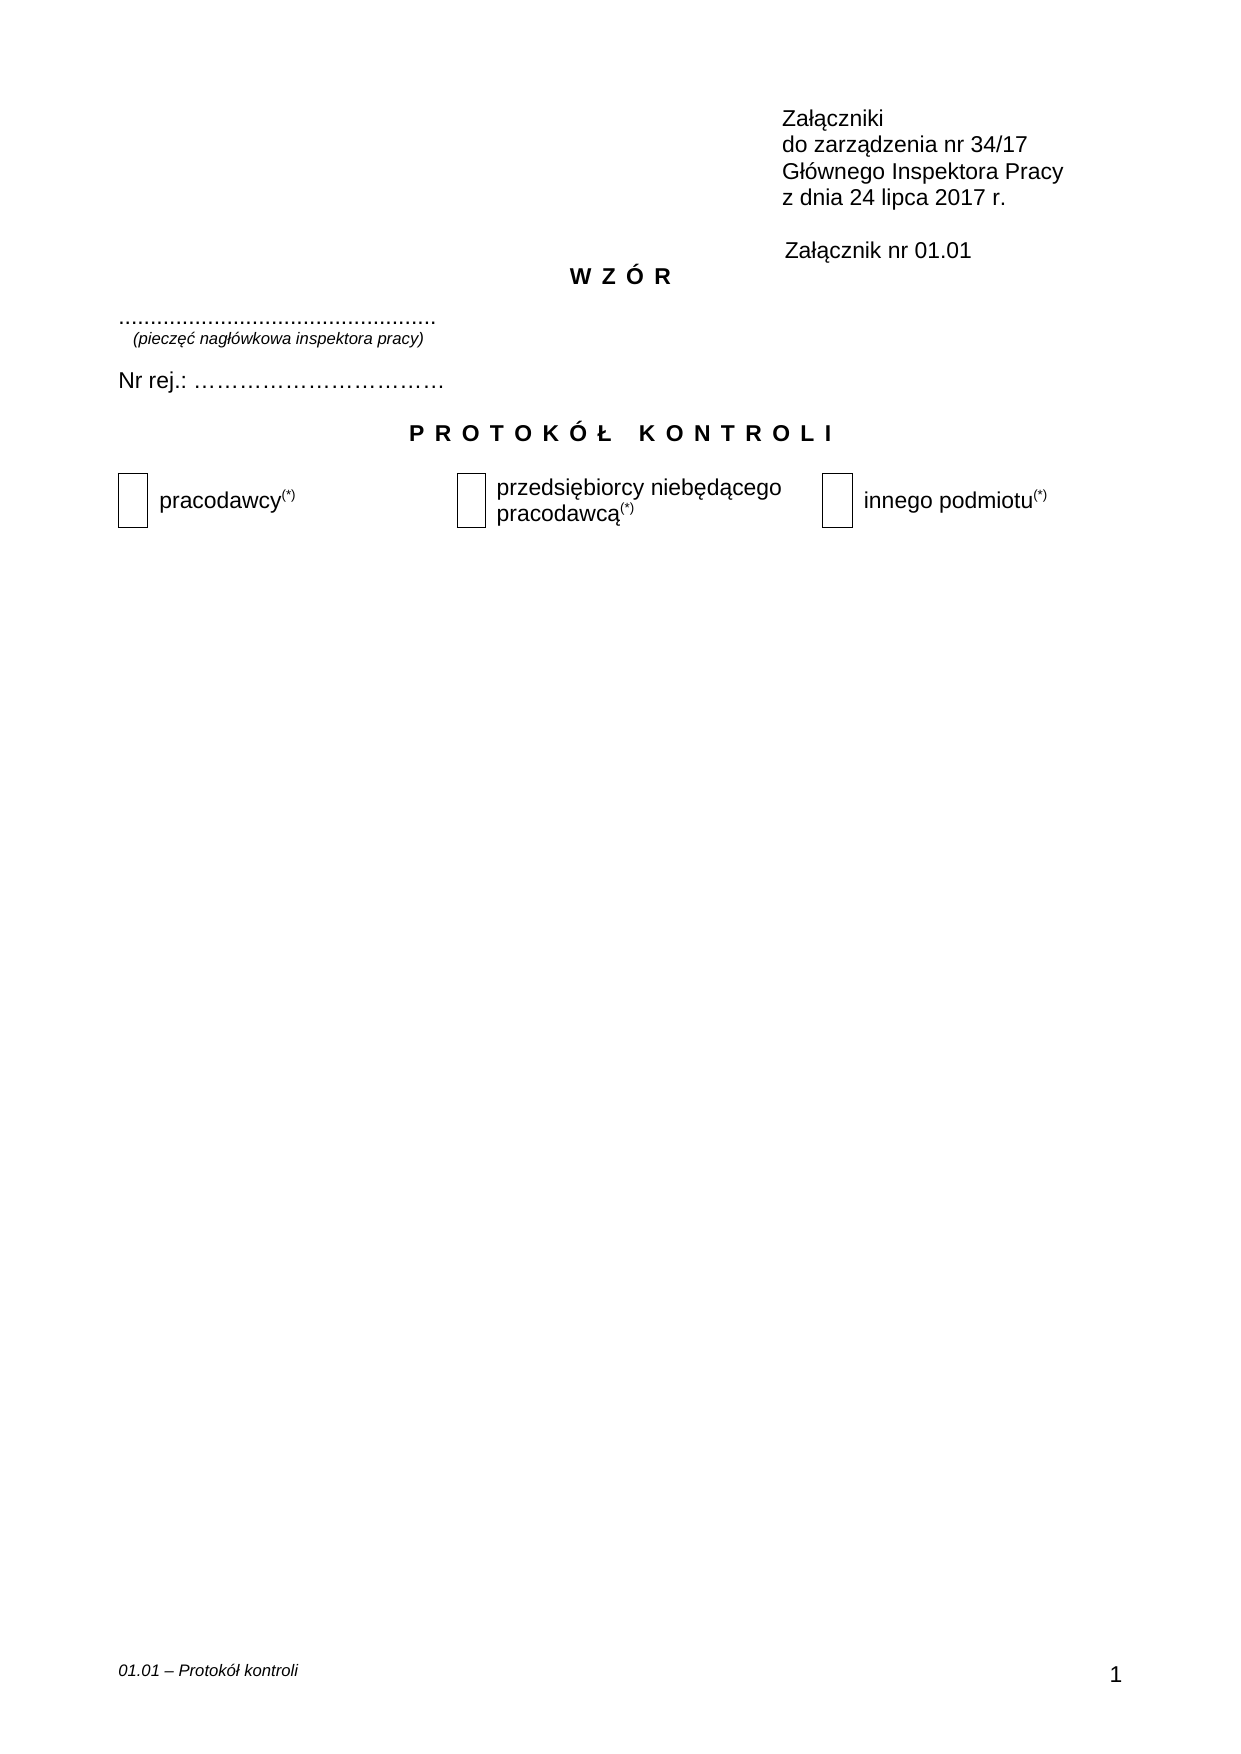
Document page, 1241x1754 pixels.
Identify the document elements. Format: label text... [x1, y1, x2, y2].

table_header [458, 474, 485, 527]
text Głównego Inspektora Pracy [118, 158, 1122, 184]
table_header pracodawcy(*) [148, 473, 457, 527]
text .................................................. [118, 303, 1122, 329]
text Załączniki [118, 105, 1122, 131]
table_header innego podmiotu(*) [853, 473, 1133, 527]
text (pieczęć nagłówkowa inspektora pracy) [118, 329, 1122, 348]
text do zarządzenia nr 34/17 [118, 131, 1122, 158]
text z dnia 24 lipca 2017 r. [118, 184, 1122, 211]
table_header przedsiębiorcy niebędącego pracodawcą(*) [486, 473, 822, 527]
text Nr rej.: …………………………… [118, 367, 1122, 394]
text WZÓR [118, 263, 1122, 289]
table_header [119, 474, 147, 527]
text PROTOKÓŁ KONTROLI [118, 420, 1122, 446]
text Załącznik nr 01.01 [118, 237, 1122, 263]
table_header [823, 474, 852, 527]
